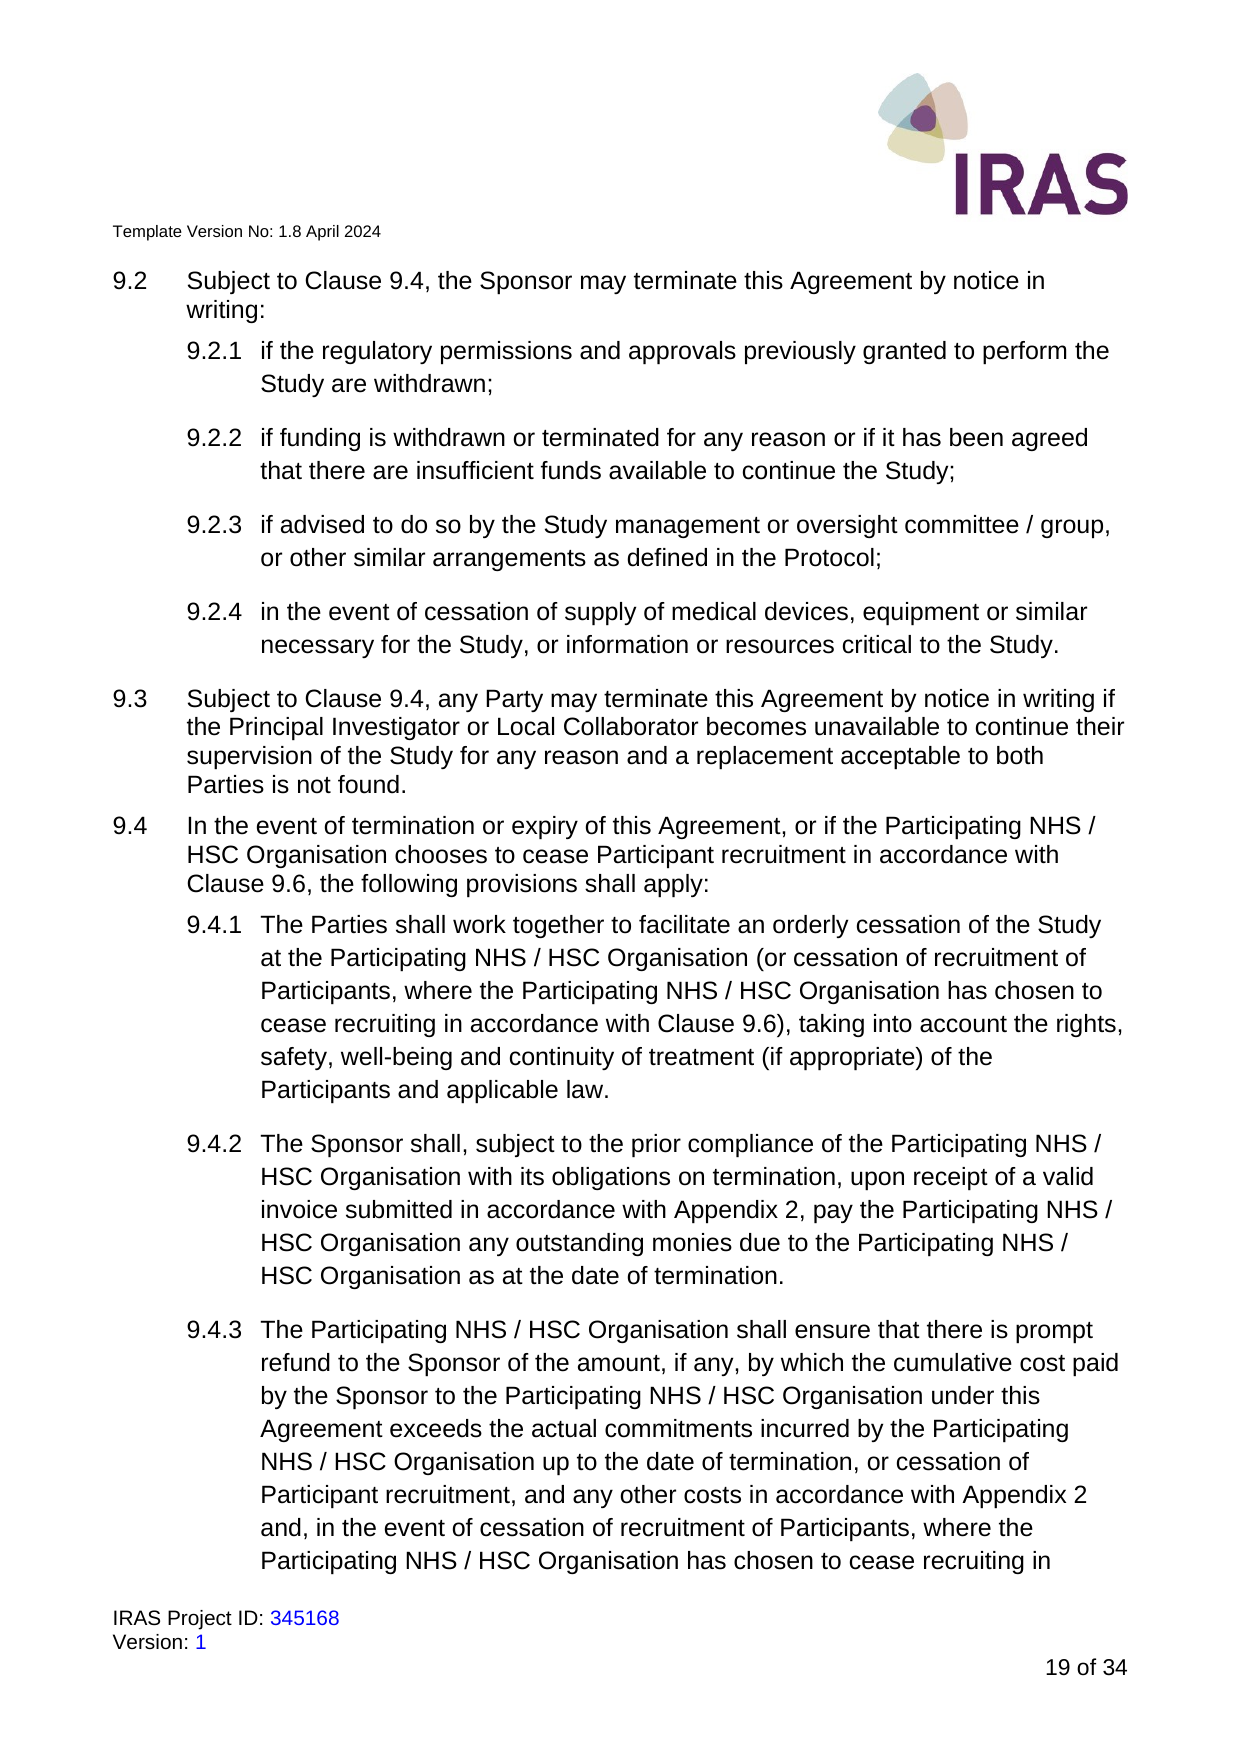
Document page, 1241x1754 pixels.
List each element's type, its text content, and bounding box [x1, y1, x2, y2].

text In the event of termination or expiry of this Agreement, or if the Participating NHS / HSC Organisation chooses to cease Participant recruitment in accordance with Clause 9.6, the following provisions shall apply: [112, 811, 1128, 897]
text if the regulatory permissions and approvals previously granted to perform the Study are withdrawn; [186, 336, 1128, 398]
text Subject to Clause 9.4, the Sponsor may terminate this Agreement by notice in writing: [112, 266, 1128, 324]
text The Sponsor shall, subject to the prior compliance of the Participating NHS / HSC Organisation with its obligations on termination, upon receipt of a valid invoice submitted in accordance with Appendix 2, pay the Participating NHS / HSC Organisation any outstanding monies due to the Participating NHS / HSC Organisation as at the date of termination. [186, 1129, 1128, 1290]
text Subject to Clause 9.4, any Party may terminate this Agreement by notice in writing if the Principal Investigator or Local Collaborator becomes unavailable to continue their supervision of the Study for any reason and a replacement acceptable to both Parties is not found. [112, 684, 1128, 799]
text in the event of cessation of supply of medical devices, equipment or similar necessary for the Study, or information or resources critical to the Study. [186, 597, 1128, 658]
text The Parties shall work together to facilitate an orderly cessation of the Study at the Participating NHS / HSC Organisation (or cessation of recruitment of Participants, where the Participating NHS / HSC Organisation has chosen to cease recruiting in accordance with Clause 9.6), taking into account the rights, safety, well-being and continuity of treatment (if appropriate) of the Participants and applicable law. [186, 910, 1128, 1104]
text if funding is withdrawn or terminated for any reason or if it has been agreed that there are insufficient funds available to continue the Study; [186, 423, 1128, 485]
picture [878, 73, 1128, 222]
text if advised to do so by the Study management or oversight committee / group, or other similar arrangements as defined in the Protocol; [186, 510, 1128, 572]
